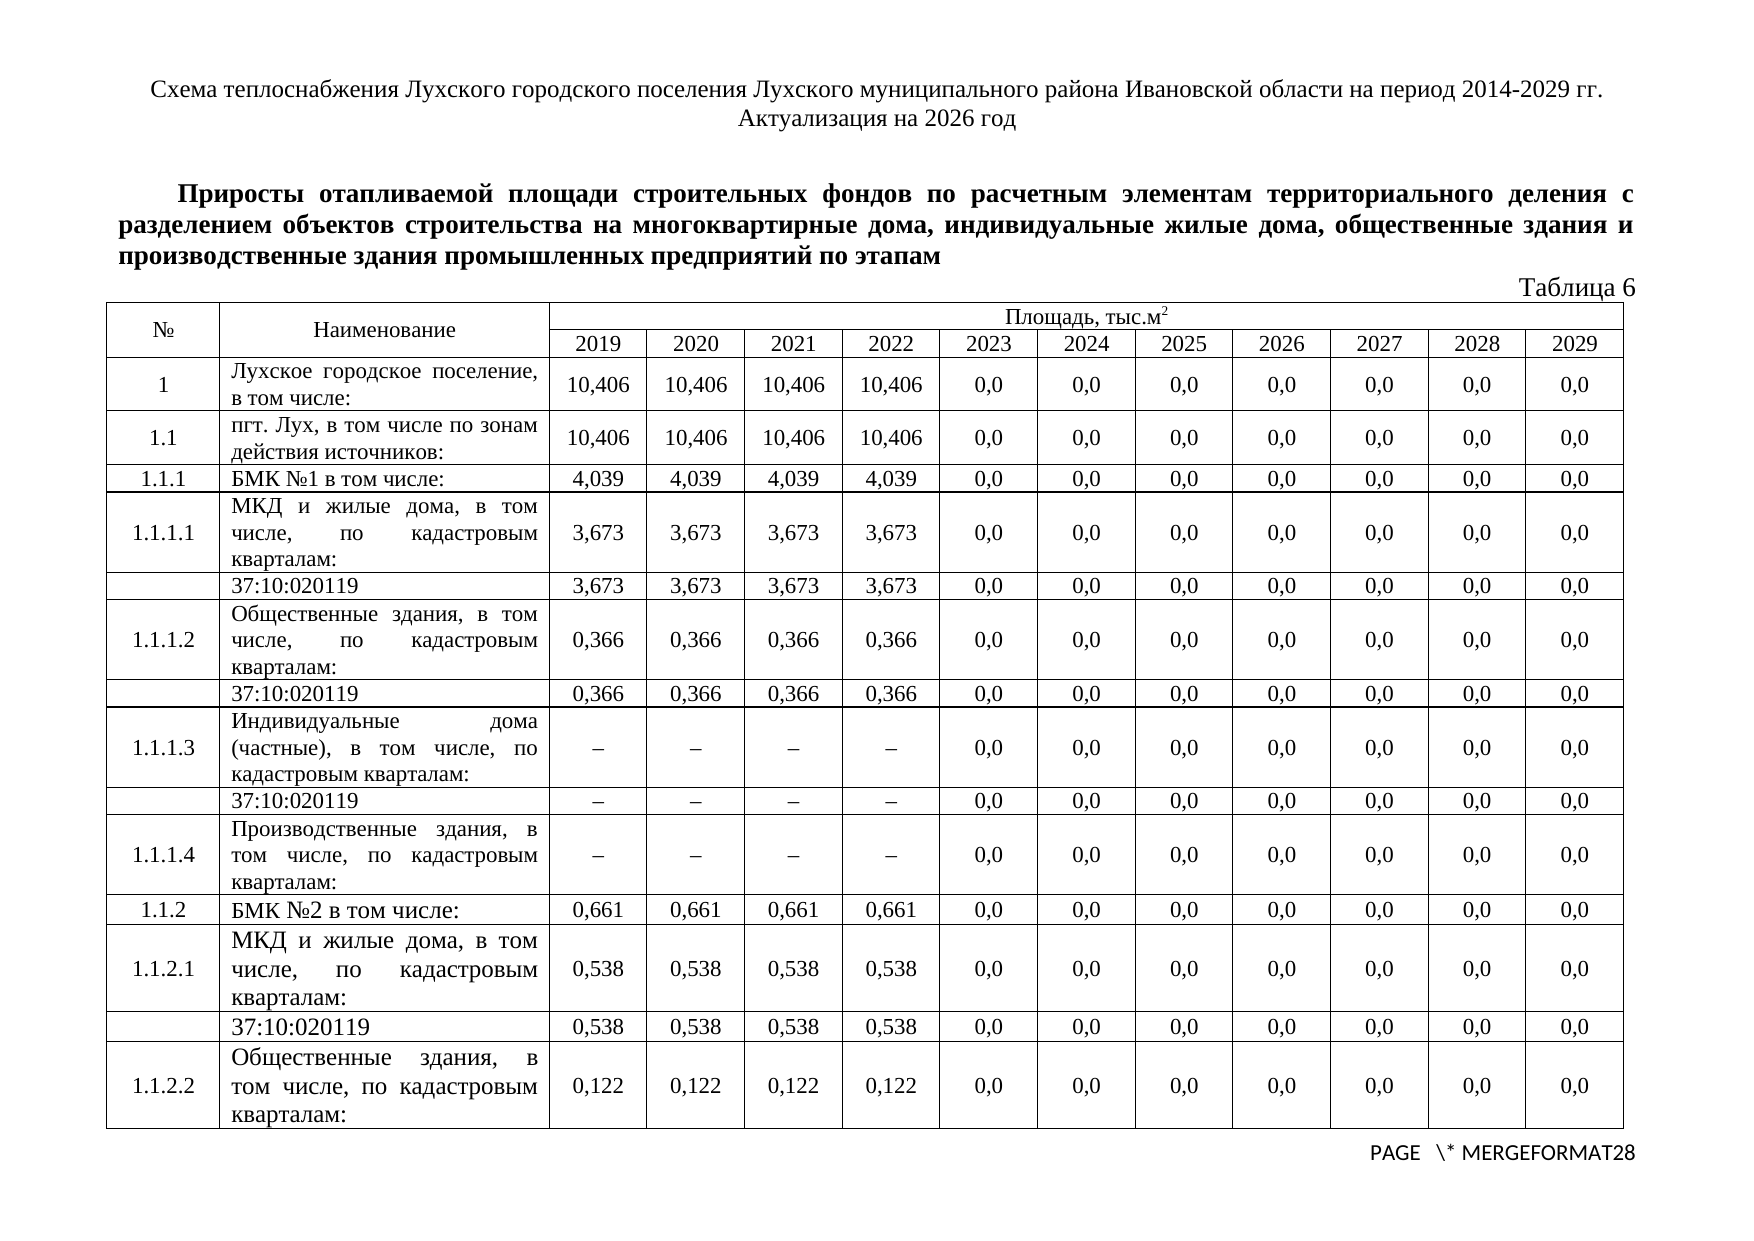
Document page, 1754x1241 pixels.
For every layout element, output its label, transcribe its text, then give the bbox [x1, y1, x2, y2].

table_cell 0,122 [647, 1042, 744, 1128]
table_cell 0,0 [1136, 925, 1232, 1011]
table_cell 2019 [550, 330, 646, 357]
table_cell 0,0 [1233, 358, 1330, 410]
table_cell 1 [107, 358, 219, 410]
table_cell 3,673 [550, 573, 646, 599]
table_cell 0,538 [843, 1012, 939, 1041]
table_cell 1.1.1.1 [107, 493, 219, 572]
table_cell 0,366 [550, 680, 646, 706]
table_cell 2024 [1038, 330, 1135, 357]
table_cell 0,0 [1038, 600, 1135, 679]
table_cell 0,366 [843, 600, 939, 679]
table_cell 0,0 [1136, 600, 1232, 679]
table_cell 0,366 [745, 600, 842, 679]
table_cell 0,0 [1526, 680, 1623, 706]
table_cell 0,0 [1233, 895, 1330, 924]
table_cell 4,039 [843, 465, 939, 491]
table_cell 0,0 [1526, 1042, 1623, 1128]
table_cell 0,0 [940, 708, 1037, 787]
table_cell 10,406 [745, 358, 842, 410]
table_cell 0,122 [550, 1042, 646, 1128]
table_cell Лухское городское поселение, в том числе: [220, 358, 549, 410]
table_cell Общественные здания, в том числе, по кадастровым кварталам: [220, 600, 549, 679]
table_cell 1.1.1 [107, 465, 219, 491]
table_header № [107, 303, 219, 357]
table_cell 0,0 [1038, 1012, 1135, 1041]
table_cell 0,0 [1136, 1012, 1232, 1041]
table_cell 0,0 [1038, 358, 1135, 410]
table_cell 0,0 [1331, 925, 1428, 1011]
table_cell 0,661 [843, 895, 939, 924]
table_cell Производственные здания, в том числе, по кадастровым кварталам: [220, 815, 549, 894]
table_cell – [647, 815, 744, 894]
table_cell 0,0 [1331, 573, 1428, 599]
table_cell 0,366 [550, 600, 646, 679]
table_cell 4,039 [550, 465, 646, 491]
table_cell 0,538 [745, 1012, 842, 1041]
table_cell 10,406 [647, 358, 744, 410]
table_cell 2028 [1429, 330, 1525, 357]
table_cell 0,0 [1233, 493, 1330, 572]
table_cell 0,0 [1038, 465, 1135, 491]
table_cell [107, 680, 219, 706]
table_cell 0,0 [1331, 680, 1428, 706]
table_cell 0,0 [1038, 788, 1135, 814]
table_cell 0,0 [1136, 788, 1232, 814]
table_cell 0,0 [1331, 708, 1428, 787]
table_cell 1.1.2 [107, 895, 219, 924]
table_cell 0,0 [1038, 411, 1135, 464]
table_cell 0,0 [1526, 895, 1623, 924]
table_cell 0,366 [745, 680, 842, 706]
table_cell 0,0 [940, 925, 1037, 1011]
table_cell 0,0 [1526, 815, 1623, 894]
table_cell 0,0 [1038, 815, 1135, 894]
table_cell 0,0 [1429, 815, 1525, 894]
table_cell МКД и жилые дома, в том числе, по кадастровым кварталам: [220, 493, 549, 572]
table_cell 0,366 [647, 680, 744, 706]
table_cell 0,0 [940, 815, 1037, 894]
table_cell 0,0 [1526, 600, 1623, 679]
table_cell 37:10:020119 [220, 573, 549, 599]
table_cell 2026 [1233, 330, 1330, 357]
table_cell 0,0 [1429, 465, 1525, 491]
table_cell 0,0 [1429, 600, 1525, 679]
table_cell 0,0 [1331, 358, 1428, 410]
table_cell – [647, 788, 744, 814]
table_cell 10,406 [745, 411, 842, 464]
table_cell 0,0 [1526, 493, 1623, 572]
table_cell 0,0 [1136, 815, 1232, 894]
table_cell 0,0 [1233, 573, 1330, 599]
table_cell 0,0 [1331, 465, 1428, 491]
table_cell 0,0 [1233, 680, 1330, 706]
table_cell 3,673 [745, 573, 842, 599]
table_cell 0,0 [1526, 411, 1623, 464]
table_cell 0,0 [940, 788, 1037, 814]
table_cell 0,0 [1136, 895, 1232, 924]
table_cell 0,0 [1233, 708, 1330, 787]
table_cell – [550, 788, 646, 814]
table_cell 0,0 [1429, 680, 1525, 706]
table_cell 0,122 [745, 1042, 842, 1128]
table_cell 0,0 [940, 1012, 1037, 1041]
table_cell 0,0 [1526, 708, 1623, 787]
table_cell 3,673 [647, 493, 744, 572]
table_cell 10,406 [843, 358, 939, 410]
table_cell 0,0 [1233, 925, 1330, 1011]
table_cell 0,0 [940, 600, 1037, 679]
table_cell 2022 [843, 330, 939, 357]
table_cell 0,0 [1331, 411, 1428, 464]
table_cell – [745, 708, 842, 787]
table_cell 0,0 [1136, 465, 1232, 491]
table_cell 0,661 [647, 895, 744, 924]
table_cell 0,0 [1136, 493, 1232, 572]
table_cell 10,406 [647, 411, 744, 464]
table_cell 0,538 [550, 1012, 646, 1041]
table_cell 37:10:020119 [220, 788, 549, 814]
table_cell 1.1.2.2 [107, 1042, 219, 1128]
table_cell 2023 [940, 330, 1037, 357]
table_cell 0,0 [1429, 1012, 1525, 1041]
table_cell 0,0 [1233, 411, 1330, 464]
table_cell 0,122 [843, 1042, 939, 1128]
table_cell 0,0 [1429, 573, 1525, 599]
table_cell 0,538 [647, 1012, 744, 1041]
table_cell 4,039 [745, 465, 842, 491]
table_cell 0,0 [1526, 573, 1623, 599]
table_cell 2027 [1331, 330, 1428, 357]
table_cell 1.1.1.2 [107, 600, 219, 679]
table_header Наименование [220, 303, 549, 357]
table_cell – [745, 788, 842, 814]
table_cell 0,0 [1233, 465, 1330, 491]
table_cell 4,039 [647, 465, 744, 491]
table_cell 0,0 [1331, 895, 1428, 924]
table_cell 1.1.1.3 [107, 708, 219, 787]
table_cell 0,0 [1038, 925, 1135, 1011]
table_cell 0,0 [1038, 680, 1135, 706]
table_cell 0,661 [550, 895, 646, 924]
table_cell 0,0 [1136, 708, 1232, 787]
table_cell БМК №1 в том числе: [220, 465, 549, 491]
text Таблица 6 [118, 271, 1636, 302]
table_cell 10,406 [550, 411, 646, 464]
table_cell 0,0 [1233, 815, 1330, 894]
table_cell 37:10:020119 [220, 1012, 549, 1041]
table_cell МКД и жилые дома, в том числе, по кадастровым кварталам: [220, 925, 549, 1011]
table_cell 3,673 [843, 493, 939, 572]
table_cell 0,0 [1429, 411, 1525, 464]
table_cell 0,0 [1233, 600, 1330, 679]
table_cell 0,0 [940, 411, 1037, 464]
table_cell 2020 [647, 330, 744, 357]
table_cell 0,0 [1038, 1042, 1135, 1128]
table_cell 0,0 [1136, 573, 1232, 599]
table_cell 0,0 [1526, 358, 1623, 410]
table_cell 0,0 [1526, 788, 1623, 814]
table_cell – [550, 708, 646, 787]
table_cell 0,0 [1331, 815, 1428, 894]
table_cell 2029 [1526, 330, 1623, 357]
table_cell 10,406 [843, 411, 939, 464]
table_cell 2021 [745, 330, 842, 357]
table_cell 0,366 [647, 600, 744, 679]
table_header Площадь, тыс.м2 [550, 303, 1623, 329]
table_cell 0,0 [940, 895, 1037, 924]
table_cell 10,406 [550, 358, 646, 410]
table_cell 0,0 [940, 573, 1037, 599]
table_cell 0,366 [843, 680, 939, 706]
table_cell 1.1.1.4 [107, 815, 219, 894]
table_cell 0,0 [940, 465, 1037, 491]
table_cell 1.1 [107, 411, 219, 464]
table_cell – [550, 815, 646, 894]
table_cell БМК №2 в том числе: [220, 895, 549, 924]
table_cell – [647, 708, 744, 787]
table_cell 3,673 [647, 573, 744, 599]
table_cell пгт. Лух, в том числе по зонам действия источников: [220, 411, 549, 464]
table_cell 0,0 [1136, 411, 1232, 464]
table_cell 0,661 [745, 895, 842, 924]
table_cell 0,0 [1429, 1042, 1525, 1128]
table_cell [107, 788, 219, 814]
table_cell 0,538 [647, 925, 744, 1011]
table_cell 0,0 [1331, 1042, 1428, 1128]
table_cell [107, 1012, 219, 1041]
table_cell – [843, 708, 939, 787]
text Приросты отапливаемой площади строительных фондов по расчетным элементам территориального деления с разделением объектов строительства на многоквартирные дома, индивидуальные жилые дома, общественные здания и производственные здания промышленных предприятий по этапам [118, 177, 1636, 271]
table_cell 0,0 [940, 358, 1037, 410]
table_cell 0,0 [1233, 788, 1330, 814]
table_cell 0,0 [1136, 358, 1232, 410]
table_cell 0,0 [1038, 895, 1135, 924]
table_cell 0,538 [550, 925, 646, 1011]
table_cell 0,0 [1429, 925, 1525, 1011]
table_cell 0,0 [1526, 925, 1623, 1011]
table_cell 0,0 [940, 680, 1037, 706]
table_cell 0,0 [1331, 788, 1428, 814]
table_cell 0,0 [1526, 1012, 1623, 1041]
table_cell – [745, 815, 842, 894]
table_cell 3,673 [550, 493, 646, 572]
table_cell 0,0 [1429, 708, 1525, 787]
table_cell 0,0 [1233, 1042, 1330, 1128]
table_cell 0,0 [940, 1042, 1037, 1128]
table_cell 0,0 [1038, 493, 1135, 572]
table_cell 0,0 [1429, 895, 1525, 924]
table_cell 0,0 [940, 493, 1037, 572]
table_cell – [843, 815, 939, 894]
table_cell 0,0 [1136, 1042, 1232, 1128]
table_cell 0,0 [1038, 708, 1135, 787]
table_cell 0,0 [1038, 573, 1135, 599]
table_cell 0,538 [745, 925, 842, 1011]
table_cell 0,0 [1526, 465, 1623, 491]
table_cell – [843, 788, 939, 814]
table_cell 1.1.2.1 [107, 925, 219, 1011]
table_cell 0,0 [1331, 1012, 1428, 1041]
table_cell 0,0 [1331, 493, 1428, 572]
table_cell 0,0 [1429, 358, 1525, 410]
table_cell Индивидуальные дома (частные), в том числе, по кадастровым кварталам: [220, 708, 549, 787]
table_cell 0,0 [1331, 600, 1428, 679]
table_cell [107, 573, 219, 599]
table_cell 0,0 [1136, 680, 1232, 706]
table_cell 0,0 [1429, 493, 1525, 572]
table_cell 3,673 [843, 573, 939, 599]
table_cell 0,0 [1429, 788, 1525, 814]
table_cell 0,538 [843, 925, 939, 1011]
table_cell 37:10:020119 [220, 680, 549, 706]
table_cell 3,673 [745, 493, 842, 572]
table_cell Общественные здания, в том числе, по кадастровым кварталам: [220, 1042, 549, 1128]
table_cell 2025 [1136, 330, 1232, 357]
table_cell 0,0 [1233, 1012, 1330, 1041]
